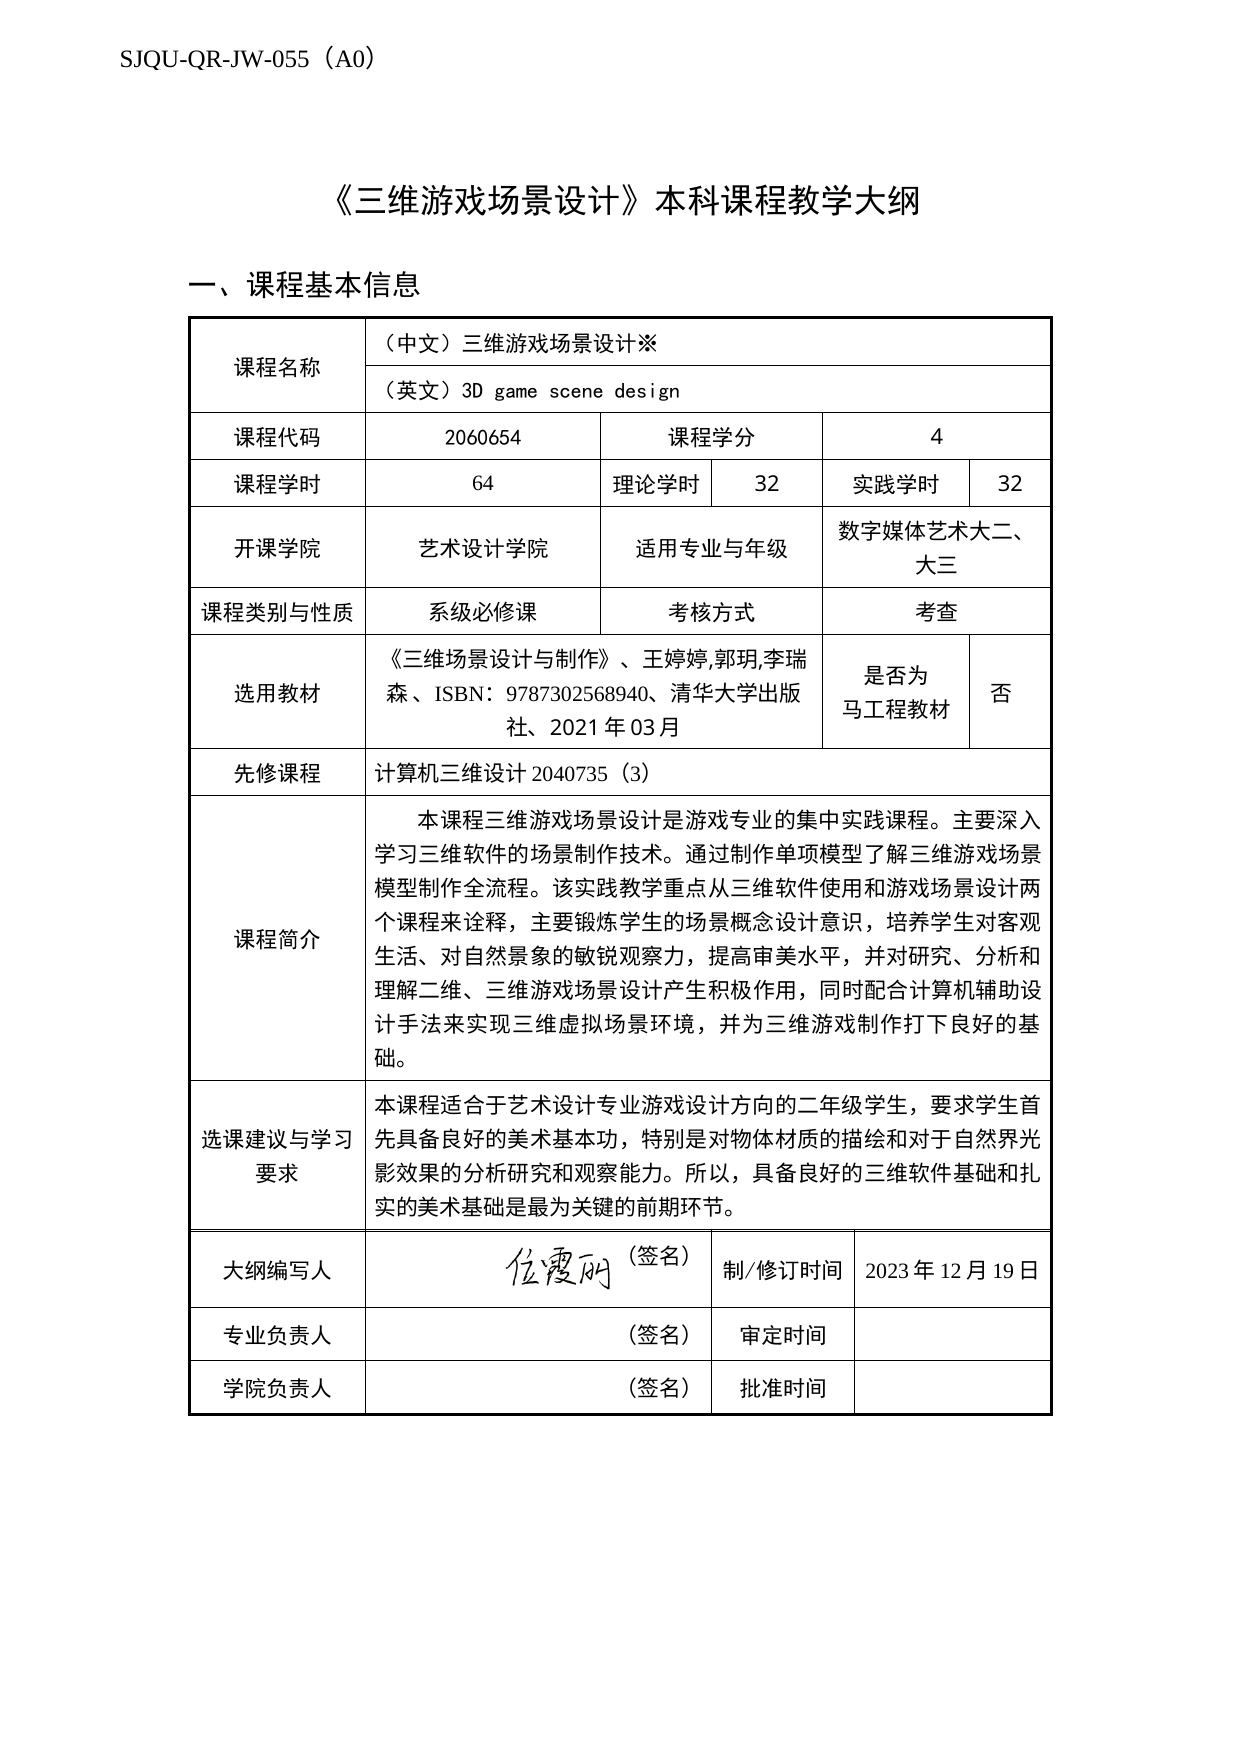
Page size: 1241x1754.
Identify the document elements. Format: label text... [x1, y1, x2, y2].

table_cell 专业负责人 [191, 1308, 365, 1360]
table_cell （签名） [366, 1232, 711, 1307]
table_cell 适用专业与年级 [601, 507, 822, 587]
table_cell （英文）3D game scene design [366, 366, 1050, 412]
text 《三维游戏场景设计》本科课程教学大纲 [187, 164, 1053, 232]
table_cell 理论学时 [601, 460, 711, 506]
table_cell 艺术设计学院 [366, 507, 600, 587]
table_cell 2023年12月19日 [855, 1232, 1050, 1307]
table_cell 审定时间 [712, 1308, 854, 1360]
table_cell 先修课程 [191, 749, 365, 795]
table_cell （签名） [366, 1361, 711, 1413]
table_cell 系级必修课 [366, 588, 600, 633]
table_cell 考查 [823, 588, 1050, 633]
table_cell 课程学分 [601, 413, 822, 459]
table_cell 实践学时 [823, 460, 969, 506]
table_cell 否 [970, 635, 1050, 748]
table_cell 课程学时 [191, 460, 365, 506]
table_cell 是否为 马工程教材 [823, 635, 969, 748]
table_cell 大纲编写人 [191, 1232, 365, 1307]
table_cell 2060654 [366, 413, 600, 459]
table_cell 开课学院 [191, 507, 365, 587]
table_cell 数字媒体艺术大二、大三 [823, 507, 1050, 587]
table_cell 《三维场景设计与制作》、王婷婷,郭玥,李瑞森 、ISBN：9787302568940、清华大学出版社、2021年03月 [366, 635, 822, 748]
table_cell [855, 1308, 1050, 1360]
table_cell 4 [823, 413, 1050, 459]
table_cell 选用教材 [191, 635, 365, 748]
picture [495, 1235, 630, 1301]
table_cell 计算机三维设计2040735（3） [366, 749, 1050, 795]
table_cell 制/修订时间 [712, 1232, 854, 1307]
table_header 课程名称 [191, 319, 365, 412]
table_cell 批准时间 [712, 1361, 854, 1413]
table_cell 课程代码 [191, 413, 365, 459]
table_cell 课程简介 [191, 796, 365, 1080]
text 一、课程基本信息 [187, 266, 1053, 300]
table_cell 64 [366, 460, 600, 506]
table_cell （签名） [366, 1308, 711, 1360]
table_cell 32 [712, 460, 822, 506]
table_header （中文）三维游戏场景设计※ [366, 319, 1050, 365]
table_cell 本课程三维游戏场景设计是游戏专业的集中实践课程。主要深入学习三维软件的场景制作技术。通过制作单项模型了解三维游戏场景模型制作全流程。该实践教学重点从三维软件使用和游戏场景设计两个课程来诠释，主要锻炼学生的场景概念设计意识，培养学生对客观生活、对自然景象的敏锐观察力，提高审美水平，并对研究、分析和理解二维、三维游戏场景设计产生积极作用，同时配合计算机辅助设计手法来实现三维虚拟场景环境，并为三维游戏制作打下良好的基础。 [366, 796, 1050, 1080]
table_cell 32 [970, 460, 1050, 506]
table_cell [855, 1361, 1050, 1413]
table_cell 课程类别与性质 [191, 588, 365, 633]
table_cell 选课建议与学习要求 [191, 1081, 365, 1228]
table_cell 本课程适合于艺术设计专业游戏设计方向的二年级学生，要求学生首先具备良好的美术基本功，特别是对物体材质的描绘和对于自然界光影效果的分析研究和观察能力。所以，具备良好的三维软件基础和扎实的美术基础是最为关键的前期环节。 [366, 1081, 1050, 1228]
table_cell 学院负责人 [191, 1361, 365, 1413]
table_cell 考核方式 [601, 588, 822, 633]
